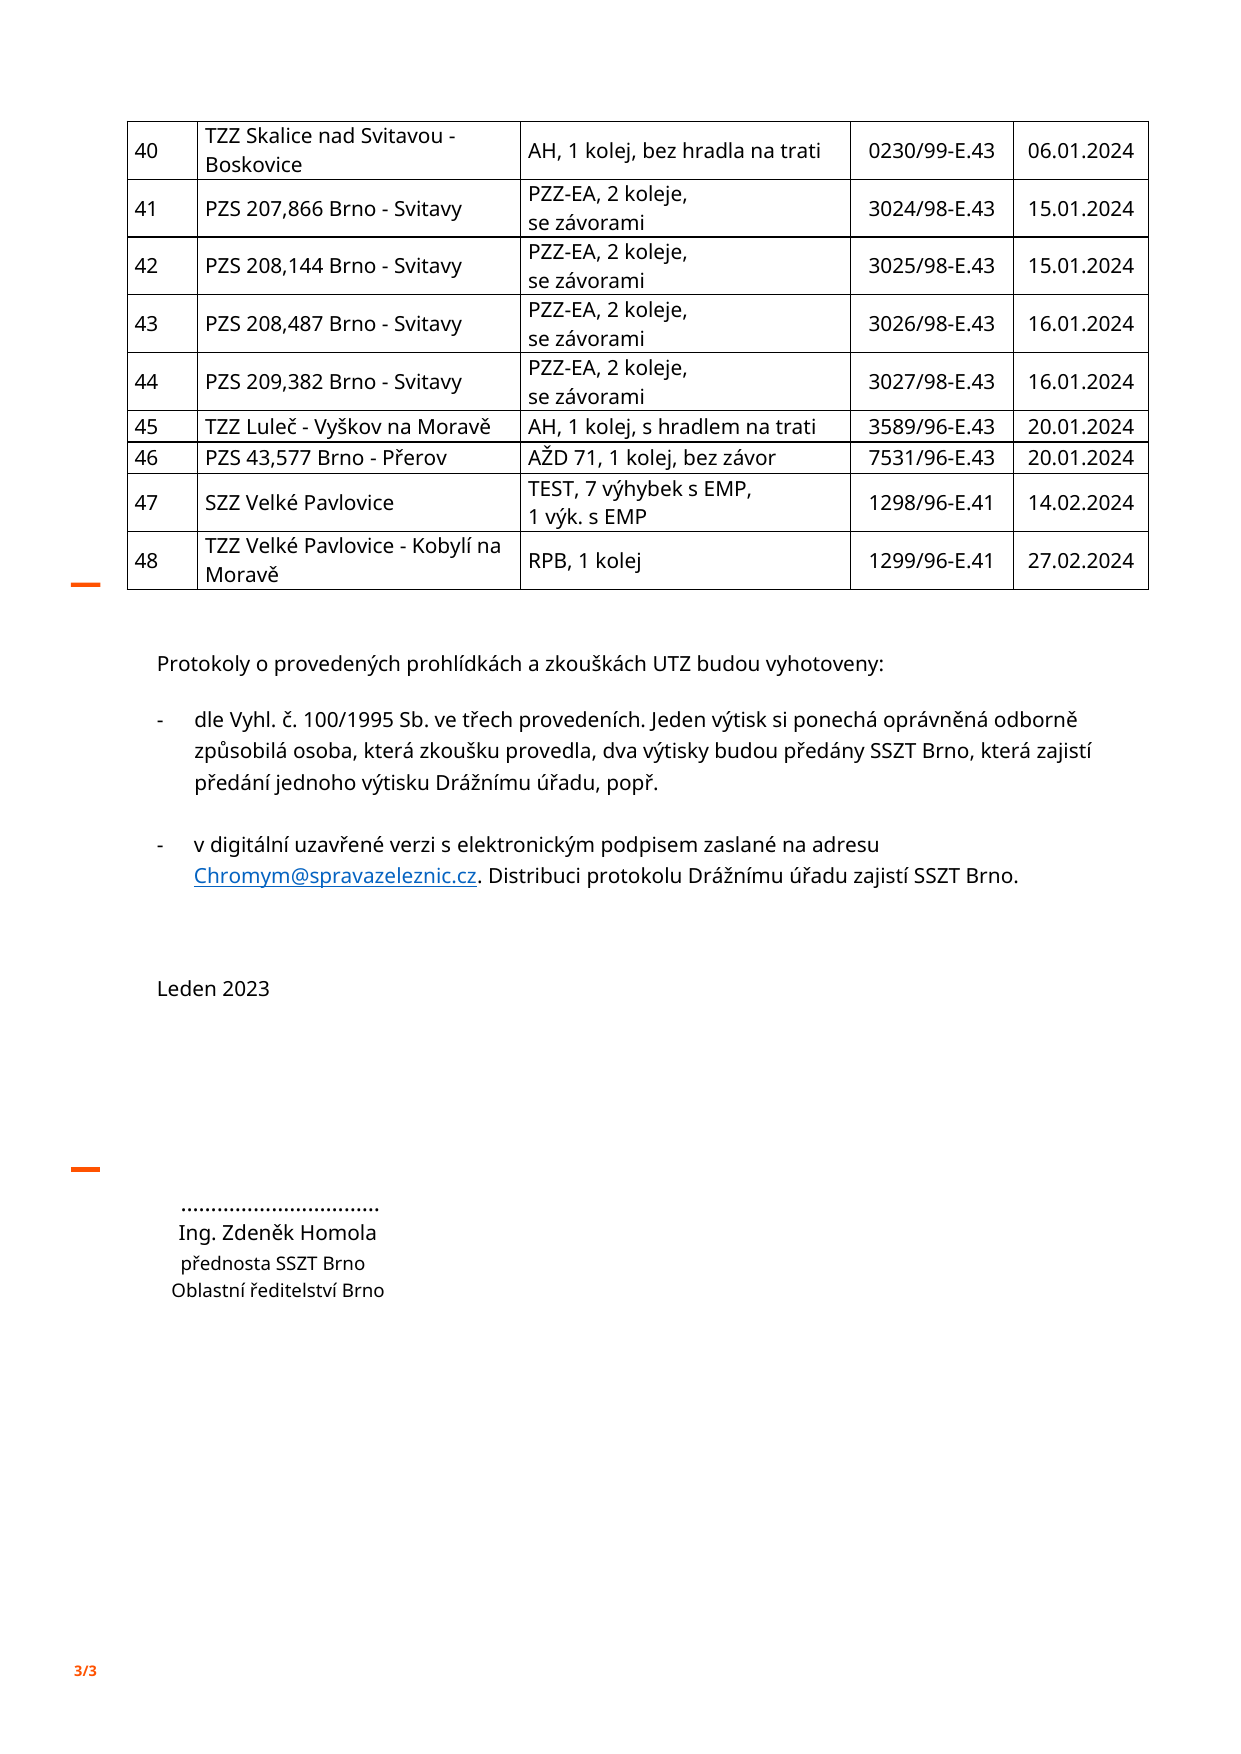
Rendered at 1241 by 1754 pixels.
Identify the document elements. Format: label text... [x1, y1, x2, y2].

table_cell 15.01.2024 [1014, 180, 1148, 236]
text …………………………… [157, 1186, 1122, 1218]
table_cell 06.01.2024 [1014, 122, 1148, 178]
table_cell PZZ-EA, 2 koleje, se závorami [521, 238, 850, 294]
table_cell 3026/98-E.43 [851, 295, 1013, 352]
table_cell 27.02.2024 [1014, 532, 1148, 588]
table_cell TEST, 7 výhybek s EMP, 1 výk. s EMP [521, 474, 850, 531]
table_cell 3027/98-E.43 [851, 353, 1013, 410]
table_cell 40 [128, 122, 197, 178]
text Leden 2023 [157, 974, 1122, 1002]
table_cell 7531/96-E.43 [851, 443, 1013, 473]
table_cell TZZ Luleč - Vyškov na Moravě [198, 411, 520, 441]
table_cell TZZ Velké Pavlovice - Kobylí na Moravě [198, 532, 520, 588]
table_cell PZZ-EA, 2 koleje, se závorami [521, 180, 850, 236]
table_cell 1298/96-E.41 [851, 474, 1013, 531]
table_cell AH, 1 kolej, s hradlem na trati [521, 411, 850, 441]
table_cell 3025/98-E.43 [851, 238, 1013, 294]
table_cell 46 [128, 443, 197, 473]
table_cell PZS 208,487 Brno - Svitavy [198, 295, 520, 352]
text Ing. Zdeněk Homola přednosta SSZT Brno [157, 1218, 1122, 1277]
table_cell 14.02.2024 [1014, 474, 1148, 531]
table_cell 20.01.2024 [1014, 443, 1148, 473]
table_cell 41 [128, 180, 197, 236]
table_cell PZZ-EA, 2 koleje, se závorami [521, 353, 850, 410]
table_cell 43 [128, 295, 197, 352]
table_cell PZS 43,577 Brno - Přerov [198, 443, 520, 473]
table_cell 1299/96-E.41 [851, 532, 1013, 588]
table_cell AŽD 71, 1 kolej, bez závor [521, 443, 850, 473]
table_cell 16.01.2024 [1014, 353, 1148, 410]
table_cell PZS 209,382 Brno - Svitavy [198, 353, 520, 410]
table_cell 47 [128, 474, 197, 531]
table_cell 3589/96-E.43 [851, 411, 1013, 441]
table_cell 42 [128, 238, 197, 294]
table_cell 3024/98-E.43 [851, 180, 1013, 236]
list dle Vyhl. č. 100/1995 Sb. ve třech provedeních. Jeden výtisk si ponechá oprávněná odborně způsobilá osoba, která zkoušku provedla, dva výtisky budou předány SSZT Brno, která zajistí předání jednoho výtisku Drážnímu úřadu, popř. [157, 705, 1122, 796]
table_cell PZZ-EA, 2 koleje, se závorami [521, 295, 850, 352]
table_cell 44 [128, 353, 197, 410]
table_cell PZS 207,866 Brno - Svitavy [198, 180, 520, 236]
table_cell 16.01.2024 [1014, 295, 1148, 352]
text Oblastní ředitelství Brno [157, 1277, 1122, 1303]
table_cell 15.01.2024 [1014, 238, 1148, 294]
table_cell AH, 1 kolej, bez hradla na trati [521, 122, 850, 178]
table_cell 45 [128, 411, 197, 441]
table_cell 20.01.2024 [1014, 411, 1148, 441]
table_cell PZS 208,144 Brno - Svitavy [198, 238, 520, 294]
list v digitální uzavřené verzi s elektronickým podpisem zaslané na adresu Chromym@spravazeleznic.cz. Distribuci protokolu Drážnímu úřadu zajistí SSZT Brno. [157, 830, 1122, 890]
table_cell 48 [128, 532, 197, 588]
table_cell 0230/99-E.43 [851, 122, 1013, 178]
table_cell RPB, 1 kolej [521, 532, 850, 588]
text Protokoly o provedených prohlídkách a zkouškách UTZ budou vyhotoveny: [157, 649, 1122, 677]
table_cell SZZ Velké Pavlovice [198, 474, 520, 531]
table_cell TZZ Skalice nad Svitavou - Boskovice [198, 122, 520, 178]
